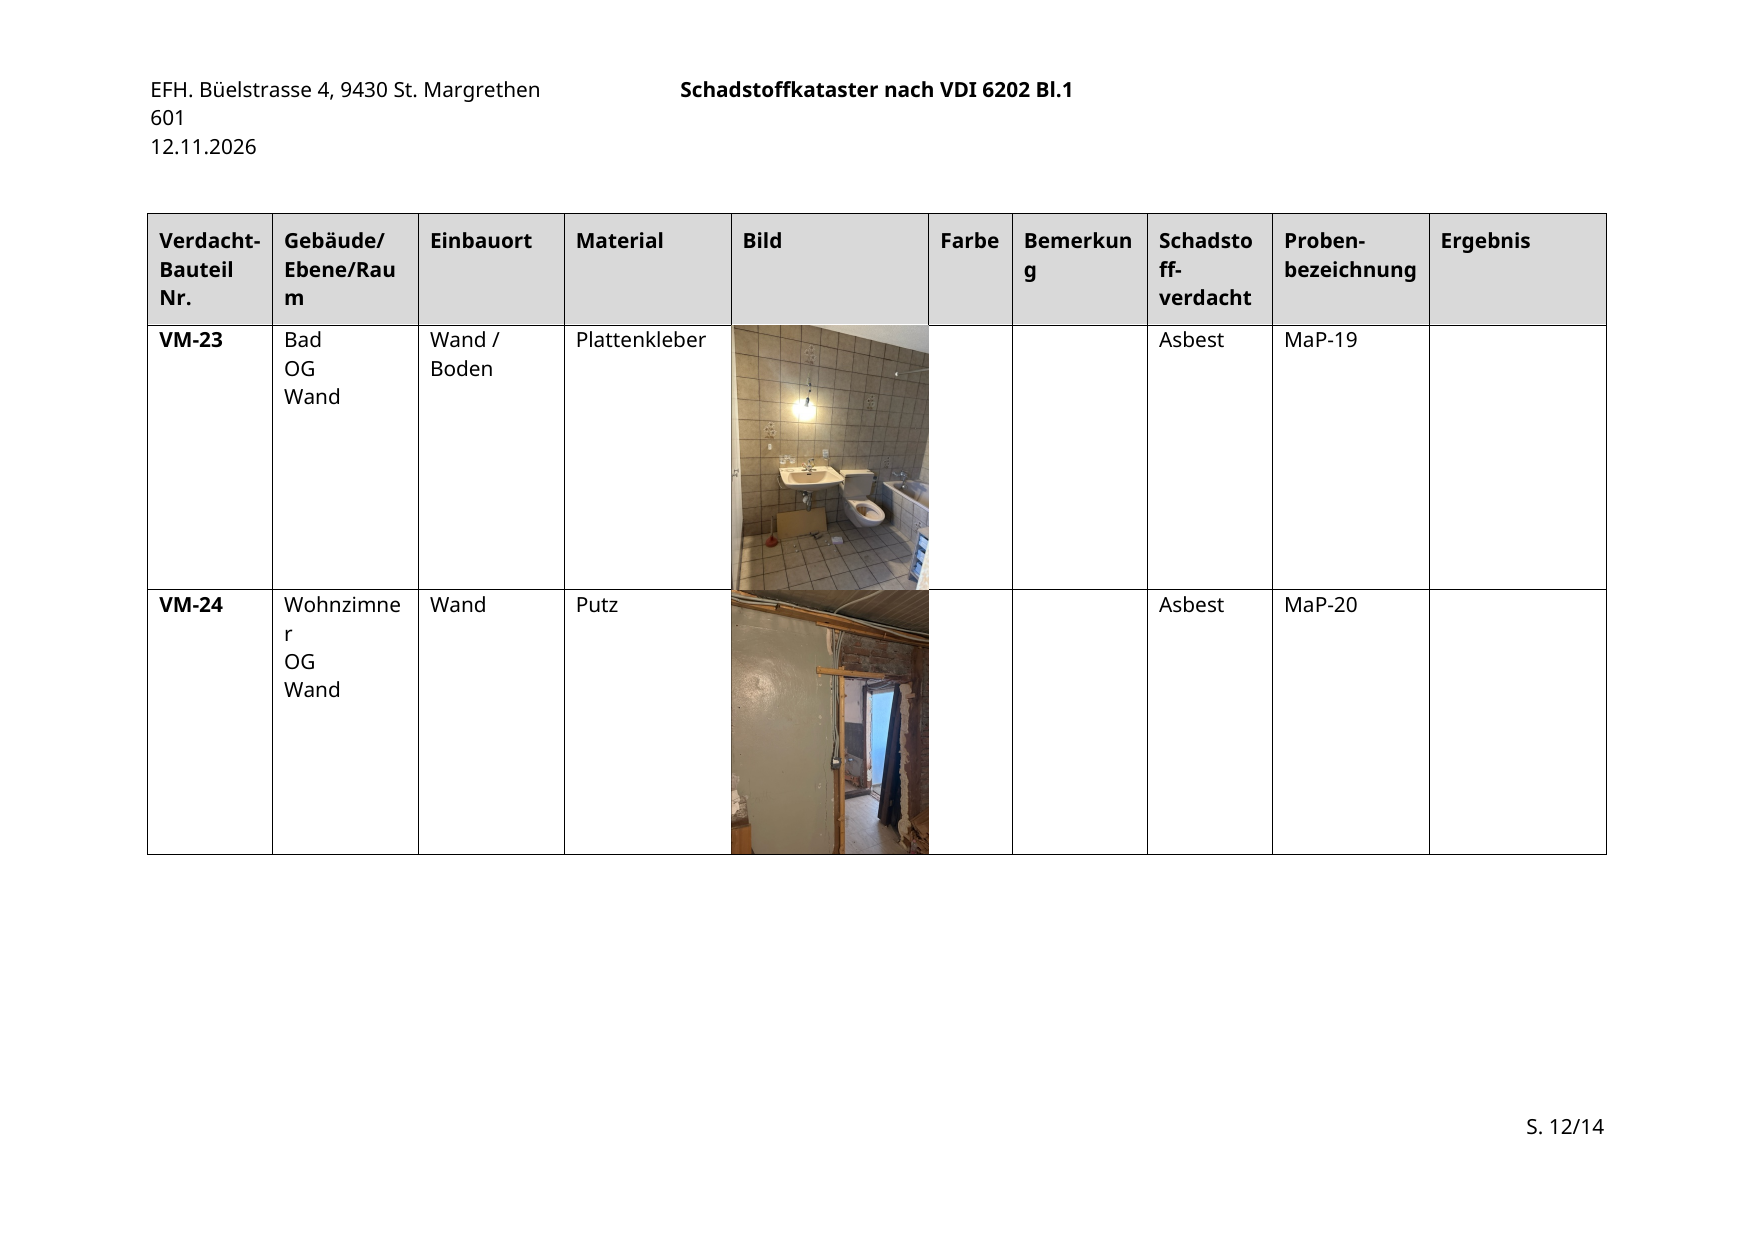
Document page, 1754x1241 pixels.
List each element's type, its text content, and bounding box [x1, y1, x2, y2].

table_cell Asbest [1148, 326, 1272, 589]
table_cell Asbest [1148, 590, 1272, 854]
table_cell [1430, 590, 1606, 854]
table_cell Putz [565, 590, 731, 854]
table_header Farbe [929, 214, 1012, 324]
table_header Verdacht-Bauteil Nr. [148, 214, 272, 324]
table_cell MaP-19 [1273, 326, 1429, 589]
table_cell Wohnzimner OG Wand [273, 590, 418, 854]
picture [731, 325, 929, 854]
table_cell VM-23 [148, 326, 272, 589]
table_header Bild [732, 214, 928, 324]
table_cell [929, 326, 1012, 589]
table_cell [929, 590, 1012, 854]
table_header Einbauort [419, 214, 564, 324]
table_cell VM-24 [148, 590, 272, 854]
table_header Schadstoff-verdacht [1148, 214, 1272, 324]
table_cell [1013, 326, 1147, 589]
table_cell Wand / Boden [419, 326, 564, 589]
table_cell [1013, 590, 1147, 854]
table_header Gebäude/ Ebene/Raum [273, 214, 418, 324]
table_cell [1430, 326, 1606, 589]
table_cell Bad OG Wand [273, 326, 418, 589]
table_header Material [565, 214, 731, 324]
table_cell Plattenkleber [565, 326, 731, 589]
table_cell Wand [419, 590, 564, 854]
table_header Proben-bezeichnung [1273, 214, 1429, 324]
table_header Ergebnis [1430, 214, 1606, 324]
table_header Bemerkung [1013, 214, 1147, 324]
table_cell MaP-20 [1273, 590, 1429, 854]
